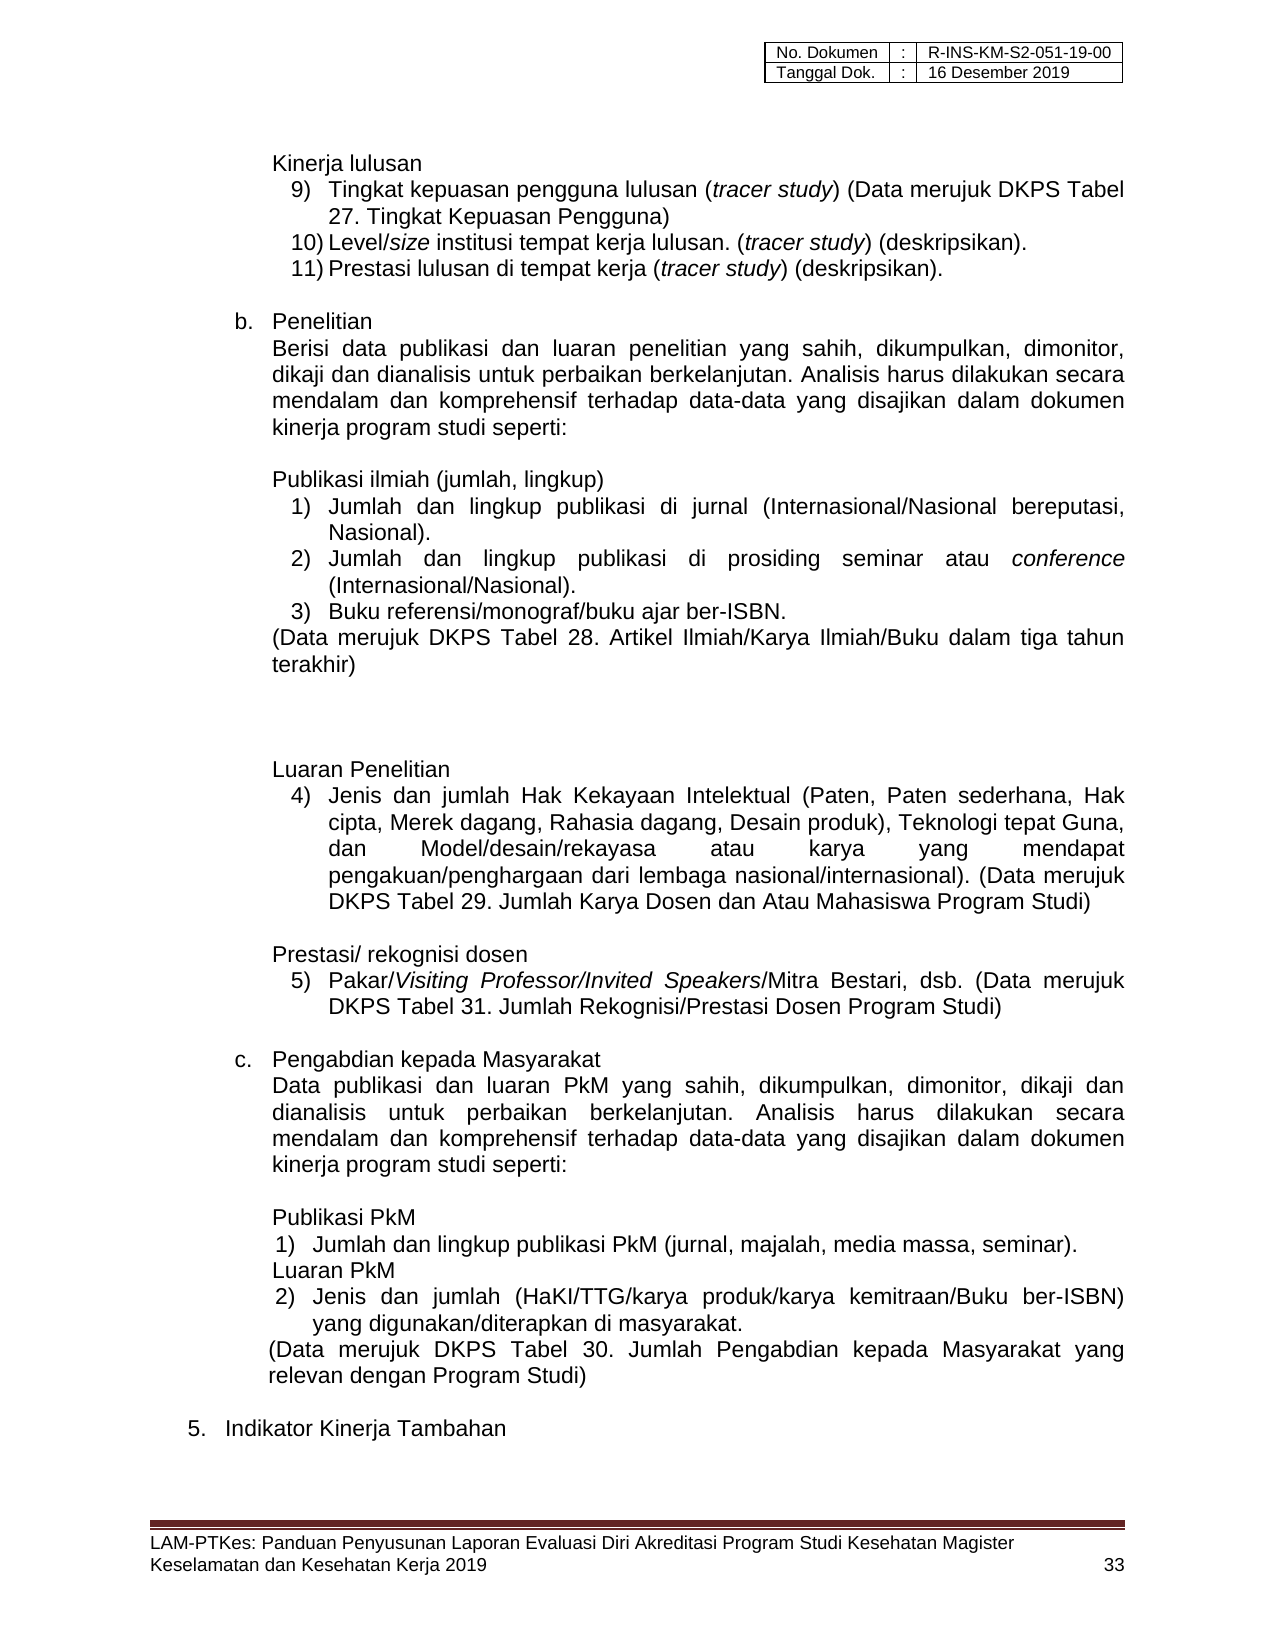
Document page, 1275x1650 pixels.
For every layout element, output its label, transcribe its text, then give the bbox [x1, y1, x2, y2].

list Jumlah dan lingkup publikasi di prosiding seminar atau conference (Internasional/Nasional). [291, 545, 1125, 598]
text Data publikasi dan luaran PkM yang sahih, dikumpulkan, dimonitor, dikaji dan dianalisis untuk perbaikan berkelanjutan. Analisis harus dilakukan secara mendalam dan komprehensif terhadap data-data yang disajikan dalam dokumen kinerja program studi seperti: [272, 1072, 1125, 1178]
text Publikasi PkM [272, 1204, 1125, 1231]
list Prestasi lulusan di tempat kerja (tracer study) (deskripsikan). [291, 255, 1125, 282]
text Publikasi ilmiah (jumlah, lingkup) [272, 466, 1125, 493]
list Jenis dan jumlah (HaKI/TTG/karya produk/karya kemitraan/Buku ber-ISBN) yang digunakan/diterapkan di masyarakat. [275, 1283, 1125, 1336]
list Level/size institusi tempat kerja lulusan. (tracer study) (deskripsikan). [291, 229, 1125, 255]
list Pakar/Visiting Professor/Invited Speakers/Mitra Bestari, dsb. (Data merujuk DKPS Tabel 31. Jumlah Rekognisi/Prestasi Dosen Program Studi) [291, 967, 1125, 1020]
text Luaran PkM [272, 1257, 1125, 1283]
list Indikator Kinerja Tambahan [187, 1415, 1125, 1441]
text (Data merujuk DKPS Tabel 28. Artikel Ilmiah/Karya Ilmiah/Buku dalam tiga tahun terakhir) [272, 624, 1125, 677]
text Prestasi/ rekognisi dosen [272, 941, 1125, 967]
list Pengabdian kepada Masyarakat [234, 1046, 1125, 1072]
list Jenis dan jumlah Hak Kekayaan Intelektual (Paten, Paten sederhana, Hak cipta, Merek dagang, Rahasia dagang, Desain produk), Teknologi tepat Guna, dan Model/desain/rekayasa atau karya yang mendapat pengakuan/penghargaan dari lembaga nasional/internasional). (Data merujuk DKPS Tabel 29. Jumlah Karya Dosen dan Atau Mahasiswa Program Studi) [291, 782, 1125, 914]
text Kinerja lulusan [272, 150, 1125, 176]
list Tingkat kepuasan pengguna lulusan (tracer study) (Data merujuk DKPS Tabel 27. Tingkat Kepuasan Pengguna) [291, 176, 1125, 229]
text Luaran Penelitian [272, 756, 1125, 782]
list Jumlah dan lingkup publikasi di jurnal (Internasional/Nasional bereputasi, Nasional). [291, 493, 1125, 545]
list Buku referensi/monograf/buku ajar ber-ISBN. [291, 598, 1125, 624]
list Jumlah dan lingkup publikasi PkM (jurnal, majalah, media massa, seminar). [275, 1231, 1125, 1257]
list Penelitian [234, 308, 1125, 334]
text Berisi data publikasi dan luaran penelitian yang sahih, dikumpulkan, dimonitor, dikaji dan dianalisis untuk perbaikan berkelanjutan. Analisis harus dilakukan secara mendalam dan komprehensif terhadap data-data yang disajikan dalam dokumen kinerja program studi seperti: [272, 334, 1125, 440]
text (Data merujuk DKPS Tabel 30. Jumlah Pengabdian kepada Masyarakat yang relevan dengan Program Studi) [268, 1336, 1125, 1389]
